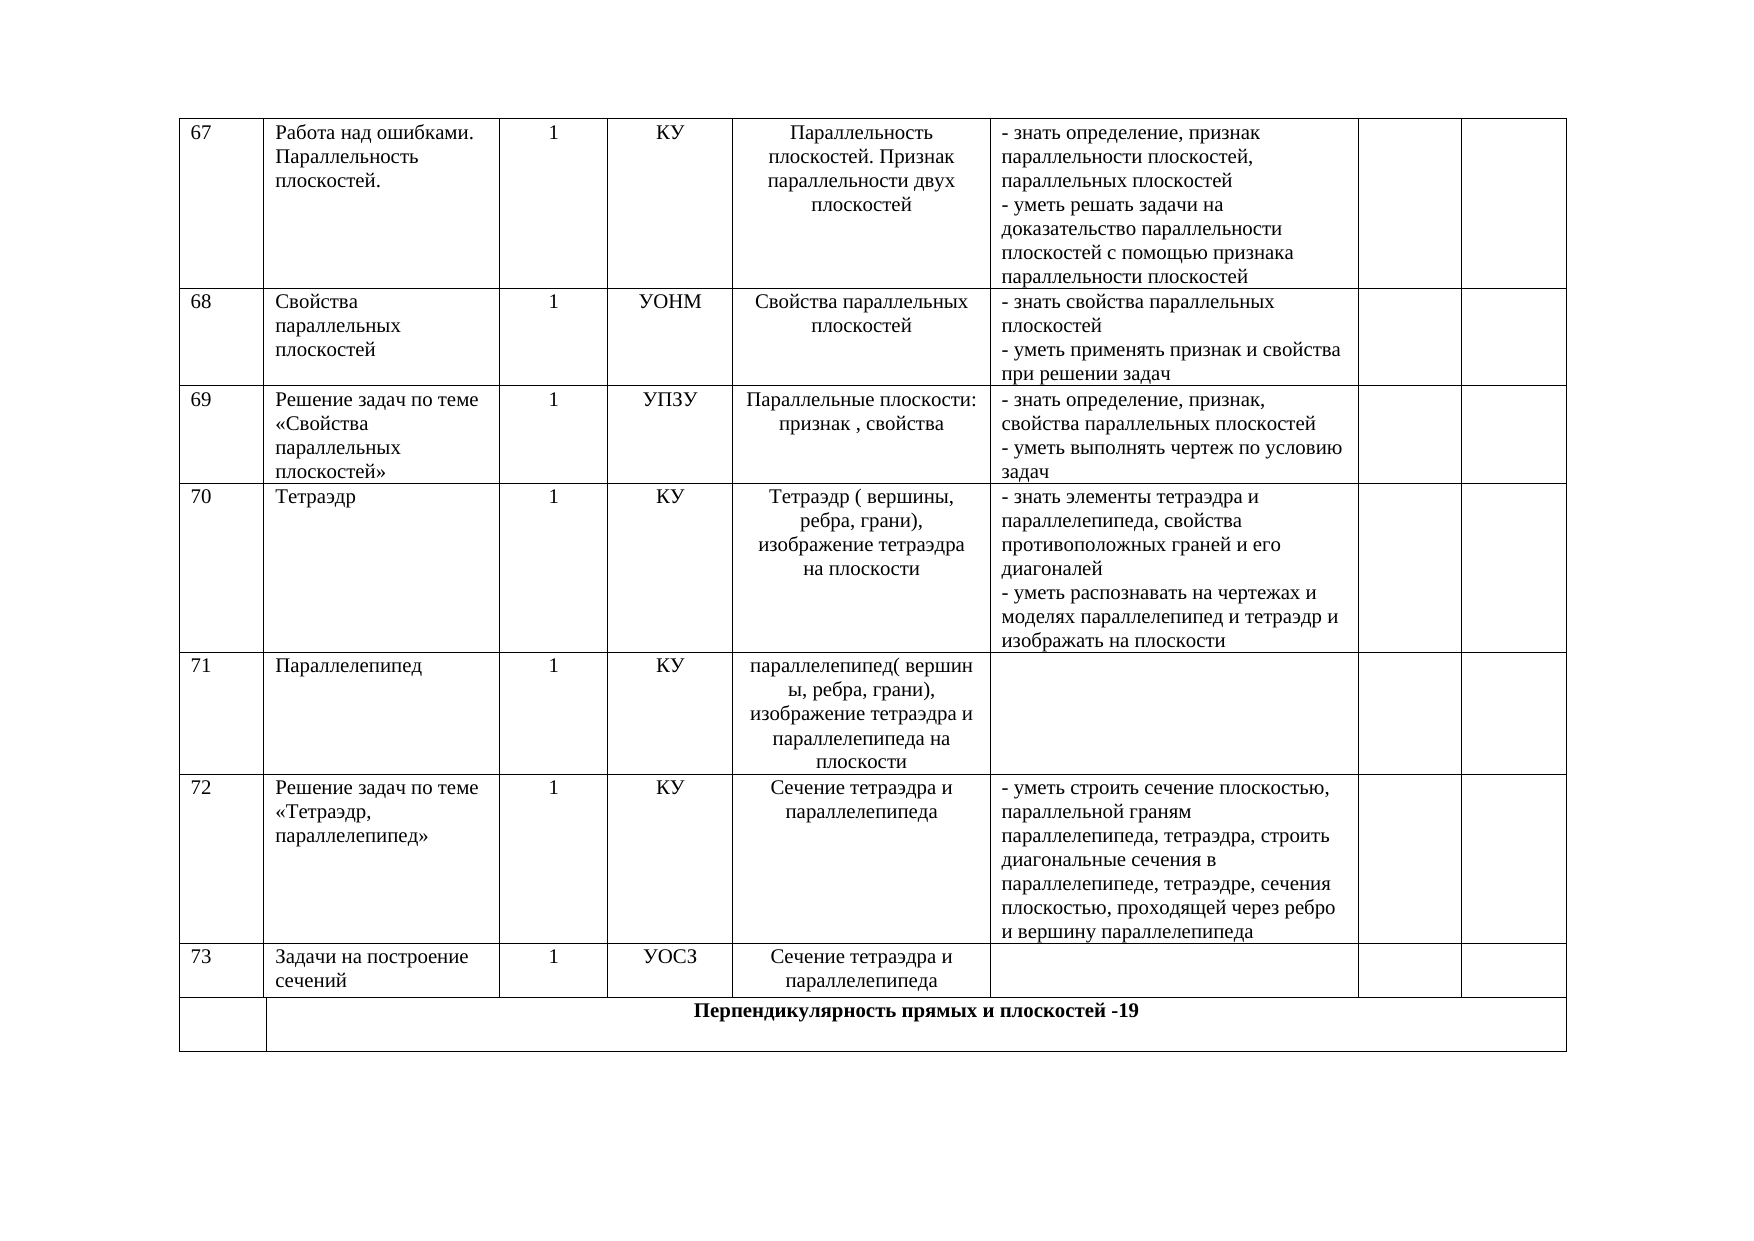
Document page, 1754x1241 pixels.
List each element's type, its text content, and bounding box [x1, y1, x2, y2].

table_cell [1462, 484, 1566, 652]
table_cell Решение задач по теме «Тетраэдр, параллелепипед» [264, 775, 499, 943]
table_cell [1462, 653, 1566, 773]
table_cell [1359, 484, 1461, 652]
table_cell Параллельные плоскости: признак , свойства [733, 386, 990, 483]
table_cell Свойства параллельных плоскостей [733, 289, 990, 385]
table_cell УОНМ [608, 289, 732, 385]
table_cell Тетраэдр ( вершины, ребра, грани), изображение тетраэдра на плоскости [733, 484, 990, 652]
table_cell 1 [500, 484, 607, 652]
table_cell 1 [500, 119, 607, 288]
table_cell УОСЗ [608, 944, 732, 997]
table_cell - знать элементы тетраэдра и параллелепипеда, свойства противоположных граней и его диагоналей - уметь распознавать на чертежах и моделях параллелепипед и тетраэдр и изображать на плоскости [991, 484, 1358, 652]
table_cell 1 [500, 289, 607, 385]
table_cell УПЗУ [608, 386, 732, 483]
table_cell Параллельность плоскостей. Признак параллельности двух плоскостей [733, 119, 990, 288]
table_cell Параллелепипед [264, 653, 499, 773]
table_cell [1359, 386, 1461, 483]
table_cell 69 [180, 386, 263, 483]
table_cell [1462, 944, 1566, 997]
table_cell 1 [500, 653, 607, 773]
table_cell Работа над ошибками. Параллельность плоскостей. [264, 119, 499, 288]
table_cell Решение задач по теме «Свойства параллельных плоскостей» [264, 386, 499, 483]
table_cell 1 [500, 775, 607, 943]
table_cell - знать свойства параллельных плоскостей - уметь применять признак и свойства при решении задач [991, 289, 1358, 385]
table_cell [1359, 119, 1461, 288]
table_cell Сечение тетраэдра и параллелепипеда [733, 944, 990, 997]
table_cell КУ [608, 653, 732, 773]
table_cell КУ [608, 119, 732, 288]
table_cell [1359, 289, 1461, 385]
table_cell Перпендикулярность прямых и плоскостей -19 [267, 998, 1566, 1051]
table_cell [1359, 653, 1461, 773]
table_cell [991, 944, 1358, 997]
table_cell 72 [180, 775, 263, 943]
table_cell [1462, 119, 1566, 288]
table_cell параллелепипед( вершины, ребра, грани), изображение тетраэдра и параллелепипеда на плоскости [733, 653, 990, 773]
table_cell [1359, 775, 1461, 943]
table_cell - знать определение, признак параллельности плоскостей, параллельных плоскостей - уметь решать задачи на доказательство параллельности плоскостей с помощью признака параллельности плоскостей [991, 119, 1358, 288]
table_cell [1462, 386, 1566, 483]
table_cell 68 [180, 289, 263, 385]
table_cell - знать определение, признак, свойства параллельных плоскостей - уметь выполнять чертеж по условию задач [991, 386, 1358, 483]
table_cell [1462, 775, 1566, 943]
table_cell КУ [608, 775, 732, 943]
table_cell [991, 653, 1358, 773]
table_cell 1 [500, 386, 607, 483]
table_cell - уметь строить сечение плоскостью, параллельной граням параллелепипеда, тетраэдра, строить диагональные сечения в параллелепипеде, тетраэдре, сечения плоскостью, проходящей через ребро и вершину параллелепипеда [991, 775, 1358, 943]
table_cell 1 [500, 944, 607, 997]
table_cell Свойства параллельных плоскостей [264, 289, 499, 385]
table_cell [1462, 289, 1566, 385]
table_cell 70 [180, 484, 263, 652]
table_cell Сечение тетраэдра и параллелепипеда [733, 775, 990, 943]
table_cell КУ [608, 484, 732, 652]
table_cell [180, 998, 266, 1051]
table_cell 67 [180, 119, 263, 288]
table_cell Задачи на построение сечений [264, 944, 499, 997]
table_cell 73 [180, 944, 263, 997]
table_cell Тетраэдр [264, 484, 499, 652]
table_cell 71 [180, 653, 263, 773]
table_cell [1359, 944, 1461, 997]
